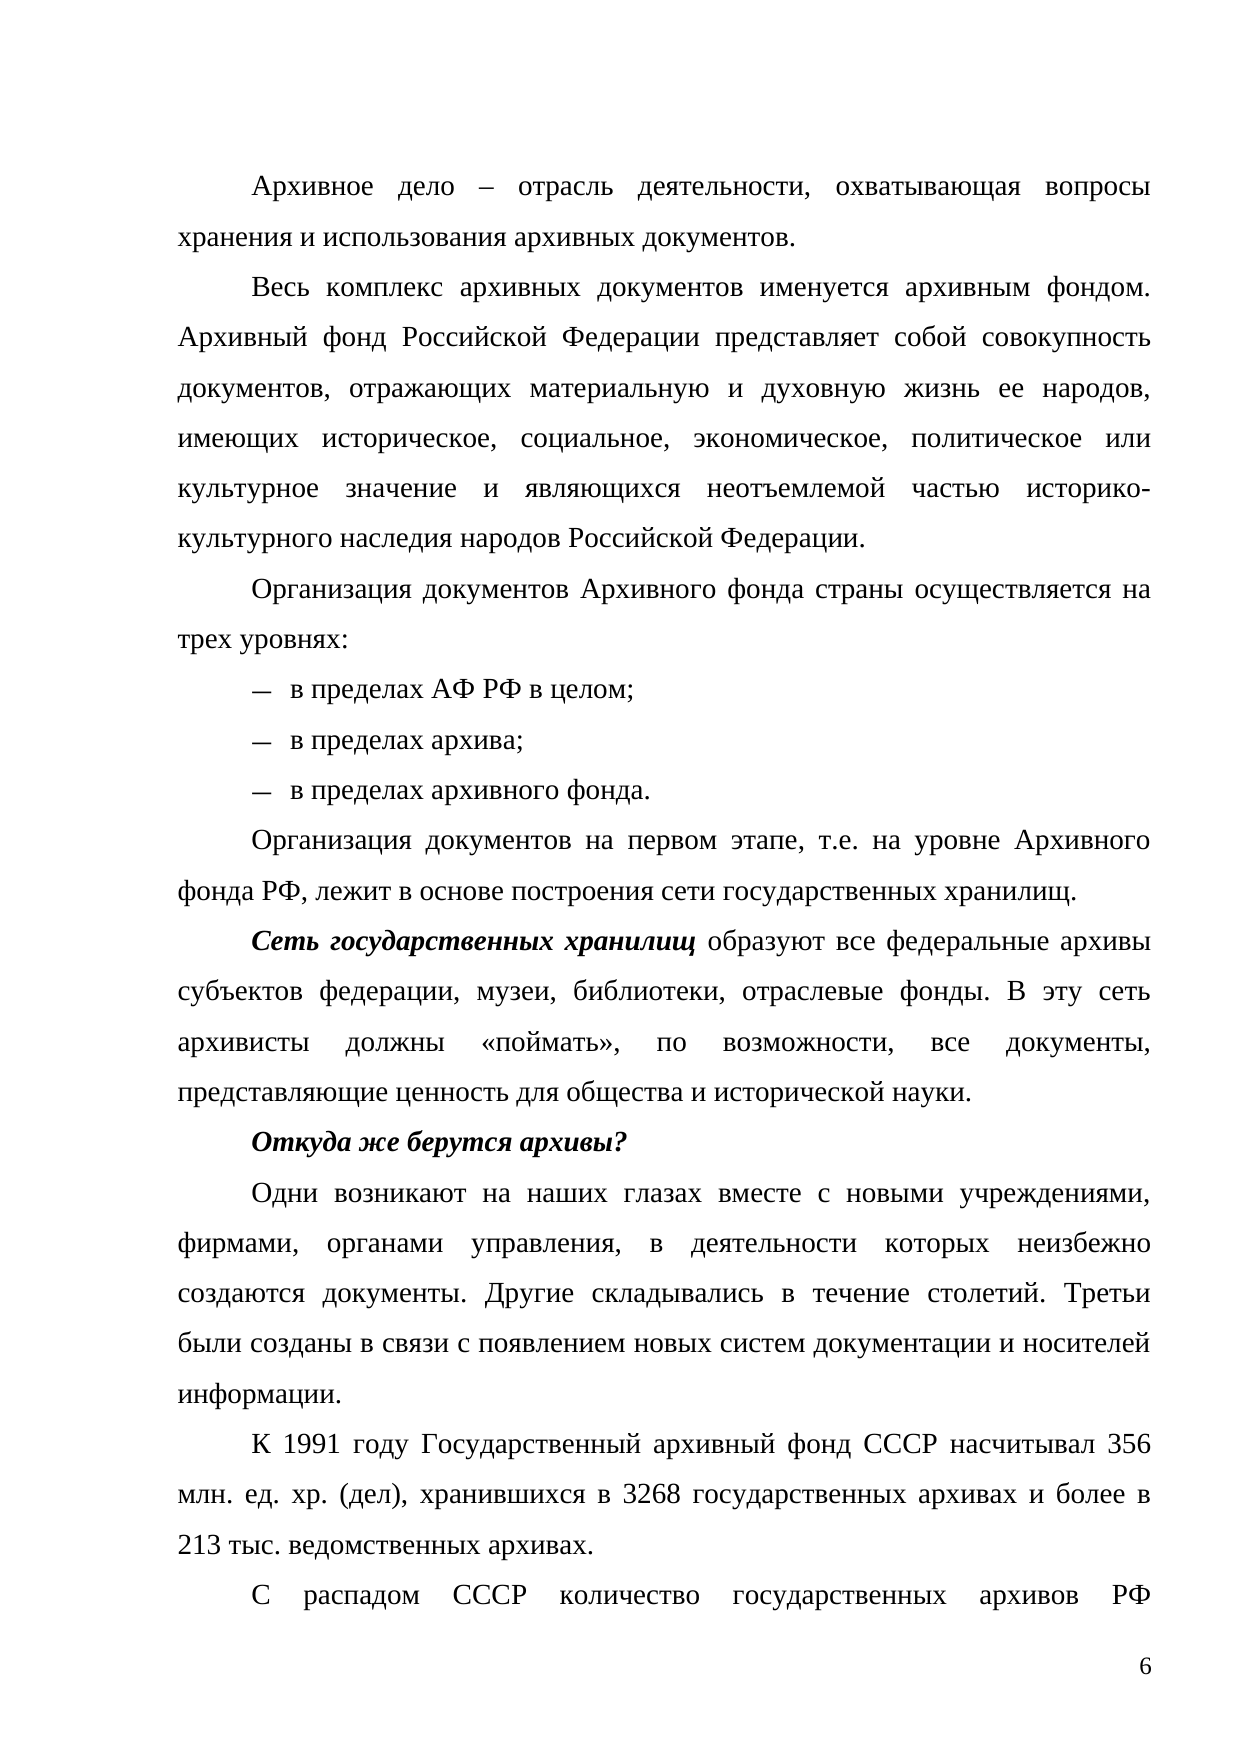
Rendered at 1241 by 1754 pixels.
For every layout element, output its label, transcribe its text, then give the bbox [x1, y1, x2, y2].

text Организация документов Архивного фонда страны осуществляется на трех уровнях: [177, 571, 1152, 655]
text Одни возникают на наших глазах вместе с новыми учреждениями, фирмами, органами управления, в деятельности которых неизбежно создаются документы. Другие складывались в течение столетий. Третьи были созданы в связи с появлением новых систем документации и носителей информации. [177, 1175, 1152, 1409]
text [177, 1577, 1152, 1611]
text К 1991 году Государственный архивный фонд СССР насчитывал 356 млн. ед. хр. (дел), хранившихся в 3268 государственных архивах и более в 213 тыс. ведомственных архивах. [177, 1426, 1152, 1560]
list в пределах АФ РФ в целом; [177, 672, 1152, 705]
text Организация документов на первом этапе, т.е. на уровне Архивного фонда РФ, лежит в основе построения сети государственных хранилищ. [177, 822, 1152, 906]
text Откуда же берутся архивы? [177, 1124, 1152, 1158]
list в пределах архивного фонда. [177, 772, 1152, 806]
text Сеть государственных хранилищ образуют все федеральные архивы субъектов федерации, музеи, библиотеки, отраслевые фонды. В эту сеть архивисты должны «поймать», по возможности, все документы, представляющие ценность для общества и исторической науки. [177, 923, 1152, 1108]
text Архивное дело – отрасль деятельности, охватывающая вопросы хранения и использования архивных документов. [177, 168, 1152, 252]
list в пределах архива; [177, 722, 1152, 755]
text Весь комплекс архивных документов именуется архивным фондом. Архивный фонд Российской Федерации представляет собой совокупность документов, отражающих материальную и духовную жизнь ее народов, имеющих историческое, социальное, экономическое, политическое или культурное значение и являющихся неотъемлемой частью историко-культурного наследия народов Российской Федерации. [177, 269, 1152, 554]
